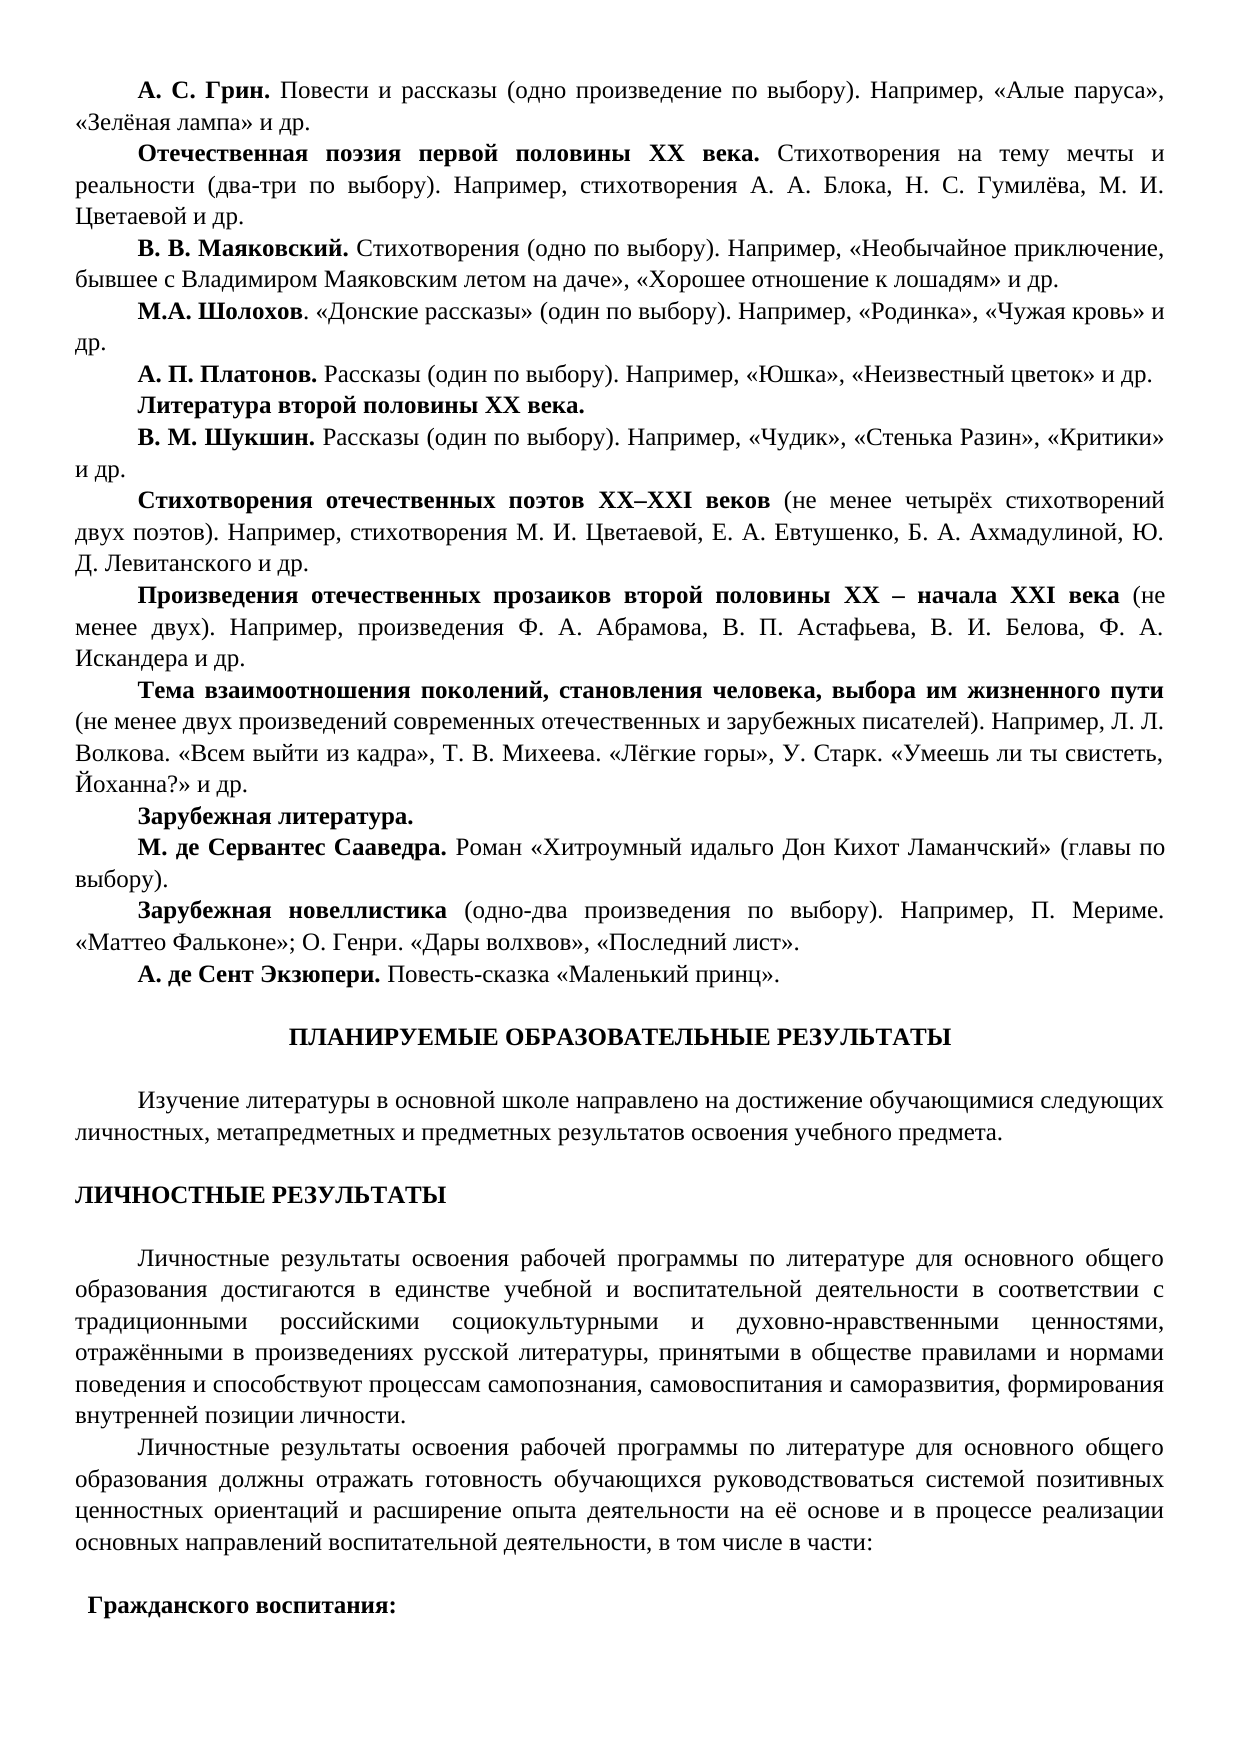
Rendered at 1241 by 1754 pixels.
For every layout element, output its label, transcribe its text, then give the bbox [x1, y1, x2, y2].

text Отечественная поэзия первой половины XX века. Стихотворения на тему мечты и реальности ‌(два-три по выбору). Например, стихотворения А. А. Блока, Н. С. Гумилёва, М. И. Цветаевой и др.‌‌ [75, 138, 1165, 230]
text М.А. Шолохов. «Донские рассказы» ‌(один по выбору). Например, «Родинка», «Чужая кровь» и др.‌‌ [75, 296, 1165, 356]
text А. П. Платонов. Рассказы ‌(один по выбору). Например, «Юшка», «Неизвестный цветок» и др.‌‌ [75, 359, 1165, 388]
text Литература второй половины XX века. [75, 391, 1165, 419]
text ЛИЧНОСТНЫЕ РЕЗУЛЬТАТЫ [75, 1180, 1165, 1208]
text В. В. Маяковский. Стихотворения ‌(одно по выбору). Например, «Необычайное приключение, бывшее с Владимиром Маяковским летом на даче», «Хорошее отношение к лошадям» и др.‌‌ [75, 233, 1165, 293]
text Личностные результаты освоения рабочей программы по литературе для основного общего образования должны отражать готовность обучающихся руководствоваться системой позитивных ценностных ориентаций и расширение опыта деятельности на её основе и в процессе реализации основных направлений воспитательной деятельности, в том числе в части: [75, 1432, 1165, 1556]
text Произведения отечественных прозаиков второй половины XX – начала XXI века ‌(не менее двух). Например, произведения Ф. А. Абрамова, В. П. Астафьева, В. И. Белова, Ф. А. Искандера и др.‌‌ [75, 580, 1165, 672]
text А. де Сент Экзюпери. Повесть-сказка «Маленький принц». [75, 959, 1165, 987]
text В. М. Шукшин. Рассказы ‌(один по выбору). Например, «Чудик», «Стенька Разин», «Критики» и др.‌‌ [75, 422, 1165, 482]
text Личностные результаты освоения рабочей программы по литературе для основного общего образования достигаются в единстве учебной и воспитательной деятельности в соответствии с традиционными российскими социокультурными и духовно-нравственными ценностями, отражёнными в произведениях русской литературы, принятыми в обществе правилами и нормами поведения и способствуют процессам самопознания, самовоспитания и саморазвития, формирования внутренней позиции личности. [75, 1243, 1165, 1429]
text Зарубежная новеллистика ‌(одно-два произведения по выбору). Например, П. Мериме. «Маттео Фальконе»; О. Генри. «Дары волхвов», «Последний лист».‌‌ [75, 896, 1165, 956]
text Тема взаимоотношения поколений, становления человека, выбора им жизненного пути ‌(не менее двух произведений современных отечественных и зарубежных писателей). Например, Л. Л. Волкова. «Всем выйти из кадра», Т. В. Михеева. «Лёгкие горы», У. Старк. «Умеешь ли ты свистеть, Йоханна?» и др.‌‌ [75, 675, 1165, 798]
text Гражданского воспитания: [87, 1590, 1165, 1619]
text М. де Сервантес Сааведра. Роман «Хитроумный идальго Дон Кихот Ламанчский» ‌(главы по выбору).‌‌ [75, 832, 1165, 893]
text Зарубежная литература. [75, 801, 1165, 830]
text Стихотворения отечественных поэтов XX–XXI веков ‌(не менее четырёх стихотворений двух поэтов). Например, стихотворения М. И. Цветаевой, Е. А. Евтушенко, Б. А. Ахмадулиной, Ю. Д. Левитанского и др.‌‌ [75, 485, 1165, 577]
text А. С. Грин. Повести и рассказы ‌(одно произведение по выбору). Например, «Алые паруса», «Зелёная лампа» и др.‌‌ [75, 75, 1165, 135]
text ПЛАНИРУЕМЫЕ ОБРАЗОВАТЕЛЬНЫЕ РЕЗУЛЬТАТЫ [75, 1022, 1165, 1051]
text Изучение литературы в основной школе направлено на достижение обучающимися следующих личностных, метапредметных и предметных результатов освоения учебного предмета. [75, 1085, 1165, 1145]
